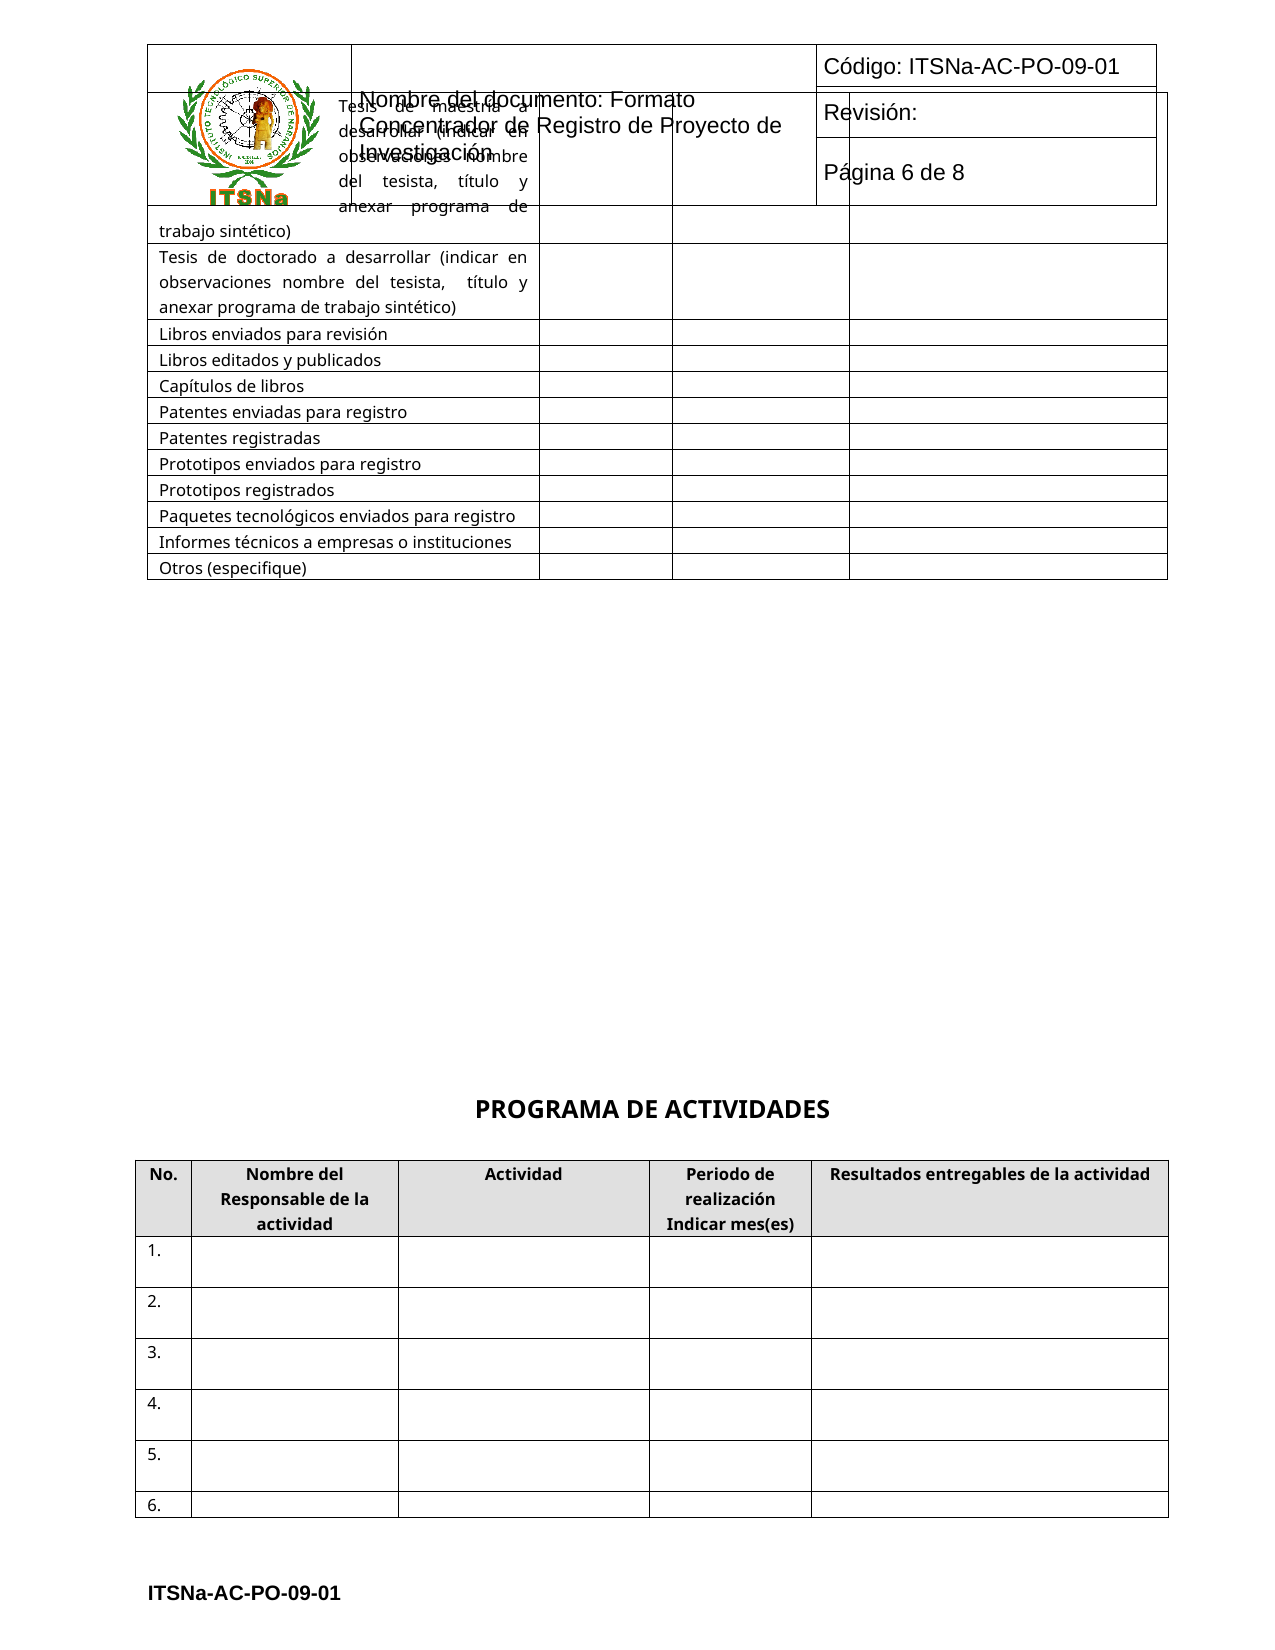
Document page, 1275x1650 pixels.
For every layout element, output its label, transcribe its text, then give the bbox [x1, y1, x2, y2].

table_header No. [136, 1161, 191, 1236]
table_cell [812, 1288, 1168, 1338]
table_cell [540, 398, 672, 423]
table_cell [136, 1237, 191, 1287]
table_cell [673, 372, 849, 397]
table_cell [850, 528, 1167, 553]
table_cell [850, 424, 1167, 449]
table_cell [192, 1441, 398, 1491]
table_cell Patentes registradas [148, 424, 539, 449]
table_cell [399, 1390, 649, 1440]
table_cell [850, 93, 1167, 243]
table_cell [399, 1288, 649, 1338]
table_header Periodo de realización Indicar mes(es) [650, 1161, 811, 1236]
table_header Resultados entregables de la actividad [812, 1161, 1168, 1236]
table_cell [192, 1288, 398, 1338]
table_cell [192, 1492, 398, 1517]
table_cell [812, 1339, 1168, 1389]
table_cell Tesis de maestría a desarrollar (indicar en observaciones nombre del tesista, título y anexar programa de trabajo sintético) [148, 93, 539, 243]
table_cell Libros editados y publicados [148, 346, 539, 371]
table_header Actividad [399, 1161, 649, 1236]
table_cell [812, 1237, 1168, 1287]
table_cell [399, 1339, 649, 1389]
table_cell [540, 93, 672, 243]
table_cell Paquetes tecnológicos enviados para registro [148, 502, 539, 527]
table_cell [673, 346, 849, 371]
table_cell [812, 1390, 1168, 1440]
table_cell [850, 372, 1167, 397]
table_cell [850, 476, 1167, 501]
table_cell [540, 244, 672, 319]
table_cell [673, 424, 849, 449]
table_cell [540, 424, 672, 449]
table_cell Prototipos registrados [148, 476, 539, 501]
table_cell [136, 1492, 191, 1517]
table_cell Capítulos de libros [148, 372, 539, 397]
table_cell [399, 1237, 649, 1287]
table_cell [650, 1237, 811, 1287]
table_cell Libros enviados para revisión [148, 320, 539, 345]
table_cell [540, 476, 672, 501]
table_cell Informes técnicos a empresas o instituciones [148, 528, 539, 553]
table_cell [812, 1441, 1168, 1491]
table_cell [540, 554, 672, 579]
table_cell [540, 528, 672, 553]
table_cell Patentes enviadas para registro [148, 398, 539, 423]
table_cell [673, 528, 849, 553]
text PROGRAMA DE ACTIVIDADES [148, 1091, 1157, 1125]
table_cell [812, 1492, 1168, 1517]
table_cell [540, 346, 672, 371]
table_cell [540, 450, 672, 475]
table_cell [136, 1339, 191, 1389]
table_cell [673, 450, 849, 475]
table_cell [850, 554, 1167, 579]
table_cell [673, 476, 849, 501]
table_cell [673, 244, 849, 319]
table_cell [540, 502, 672, 527]
table_cell [540, 320, 672, 345]
table_cell [192, 1237, 398, 1287]
table_cell Prototipos enviados para registro [148, 450, 539, 475]
table_cell [136, 1441, 191, 1491]
table_cell [136, 1390, 191, 1440]
table_cell Tesis de doctorado a desarrollar (indicar en observaciones nombre del tesista, título y anexar programa de trabajo sintético) [148, 244, 539, 319]
table_cell [673, 320, 849, 345]
table_cell [673, 554, 849, 579]
picture [177, 69, 320, 92]
table_cell [650, 1339, 811, 1389]
table_cell [850, 244, 1167, 319]
table_cell [399, 1441, 649, 1491]
table_cell [136, 1288, 191, 1338]
table_cell [850, 320, 1167, 345]
table_cell [399, 1492, 649, 1517]
table_cell [192, 1339, 398, 1389]
table_cell [650, 1390, 811, 1440]
table_cell [540, 372, 672, 397]
table_cell [673, 398, 849, 423]
table_cell [650, 1288, 811, 1338]
table_header Nombre del Responsable de la actividad [192, 1161, 398, 1236]
table_cell [650, 1441, 811, 1491]
table_cell [850, 450, 1167, 475]
table_cell [850, 346, 1167, 371]
table_cell [673, 502, 849, 527]
table_cell [850, 398, 1167, 423]
table_cell [673, 93, 849, 243]
table_cell [192, 1390, 398, 1440]
table_cell [850, 502, 1167, 527]
table_cell [650, 1492, 811, 1517]
table_cell Otros (especifique) [148, 554, 539, 579]
